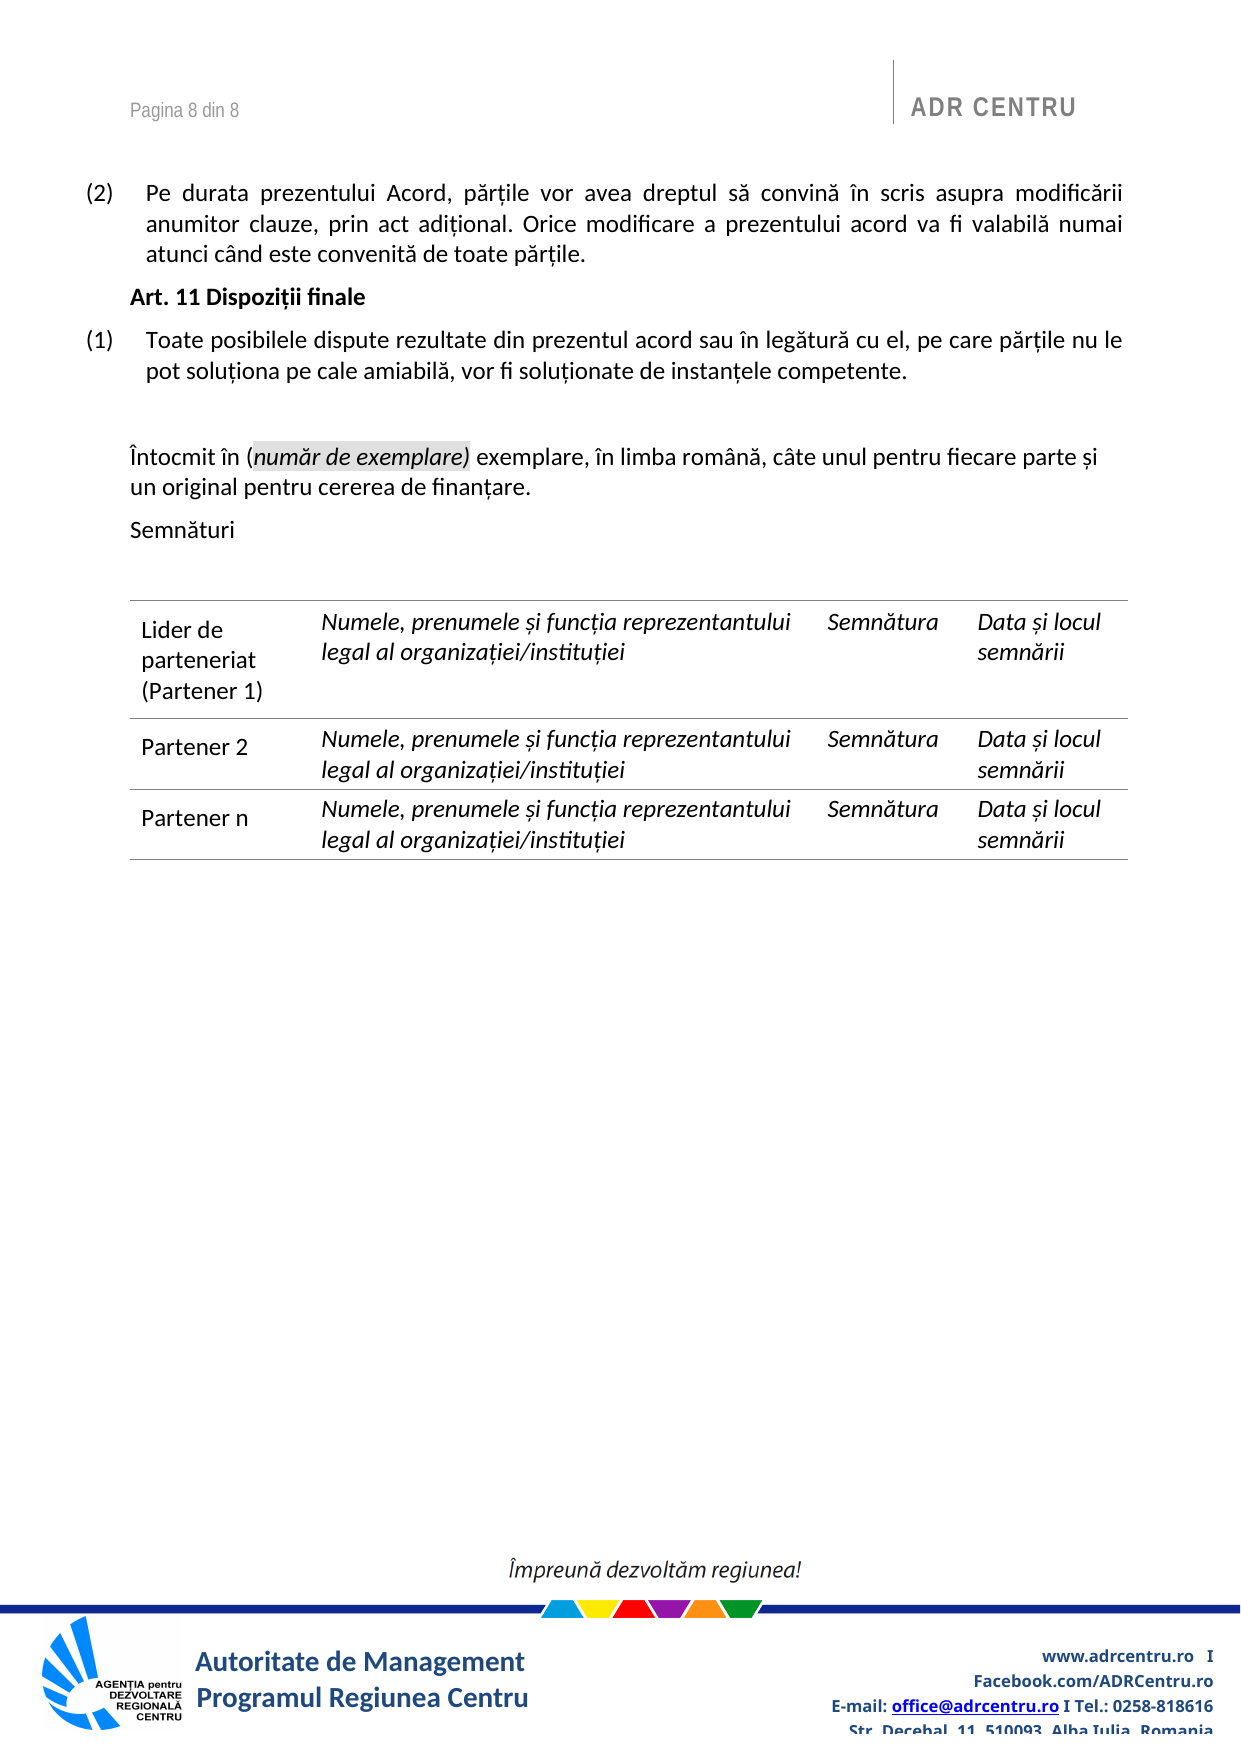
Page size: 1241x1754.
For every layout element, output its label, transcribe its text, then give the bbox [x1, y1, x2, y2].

table_cell Semnătura [816, 790, 966, 859]
text Întocmit în (număr de exemplare) exemplare, în limba română, câte unul pentru fiecare parte și un original pentru cererea de finanțare. [130, 441, 1125, 502]
table_cell Partener n [130, 790, 310, 859]
table_header Lider de parteneriat (Partener 1) [130, 601, 310, 718]
text Semnături [130, 514, 1125, 545]
list Toate posibilele dispute rezultate din prezentul acord sau în legătură cu el, pe care părțile nu le pot soluționa pe cale amiabilă, vor fi soluționate de instanțele competente. [86, 324, 1125, 385]
table_header Numele, prenumele și funcția reprezentantului legal al organizației/instituției [310, 601, 816, 718]
table_header Semnătura [816, 601, 966, 718]
table_cell Partener 2 [130, 719, 310, 788]
table_header Data și locul semnării [966, 601, 1127, 718]
table_cell Semnătura [816, 719, 966, 788]
picture [574, 1600, 1241, 1618]
picture [495, 1556, 814, 1583]
picture [0, 1600, 550, 1730]
table_cell Data și locul semnării [966, 719, 1127, 788]
table_cell Numele, prenumele și funcția reprezentantului legal al organizației/instituției [310, 790, 816, 859]
text Art. 11 Dispoziții finale [130, 281, 1125, 312]
table_cell Numele, prenumele și funcția reprezentantului legal al organizației/instituției [310, 719, 816, 788]
list Pe durata prezentului Acord, părțile vor avea dreptul să convină în scris asupra modificării anumitor clauze, prin act adițional. Orice modificare a prezentului acord va fi valabilă numai atunci când este convenită de toate părțile. [86, 177, 1125, 269]
table_cell Data și locul semnării [966, 790, 1127, 859]
